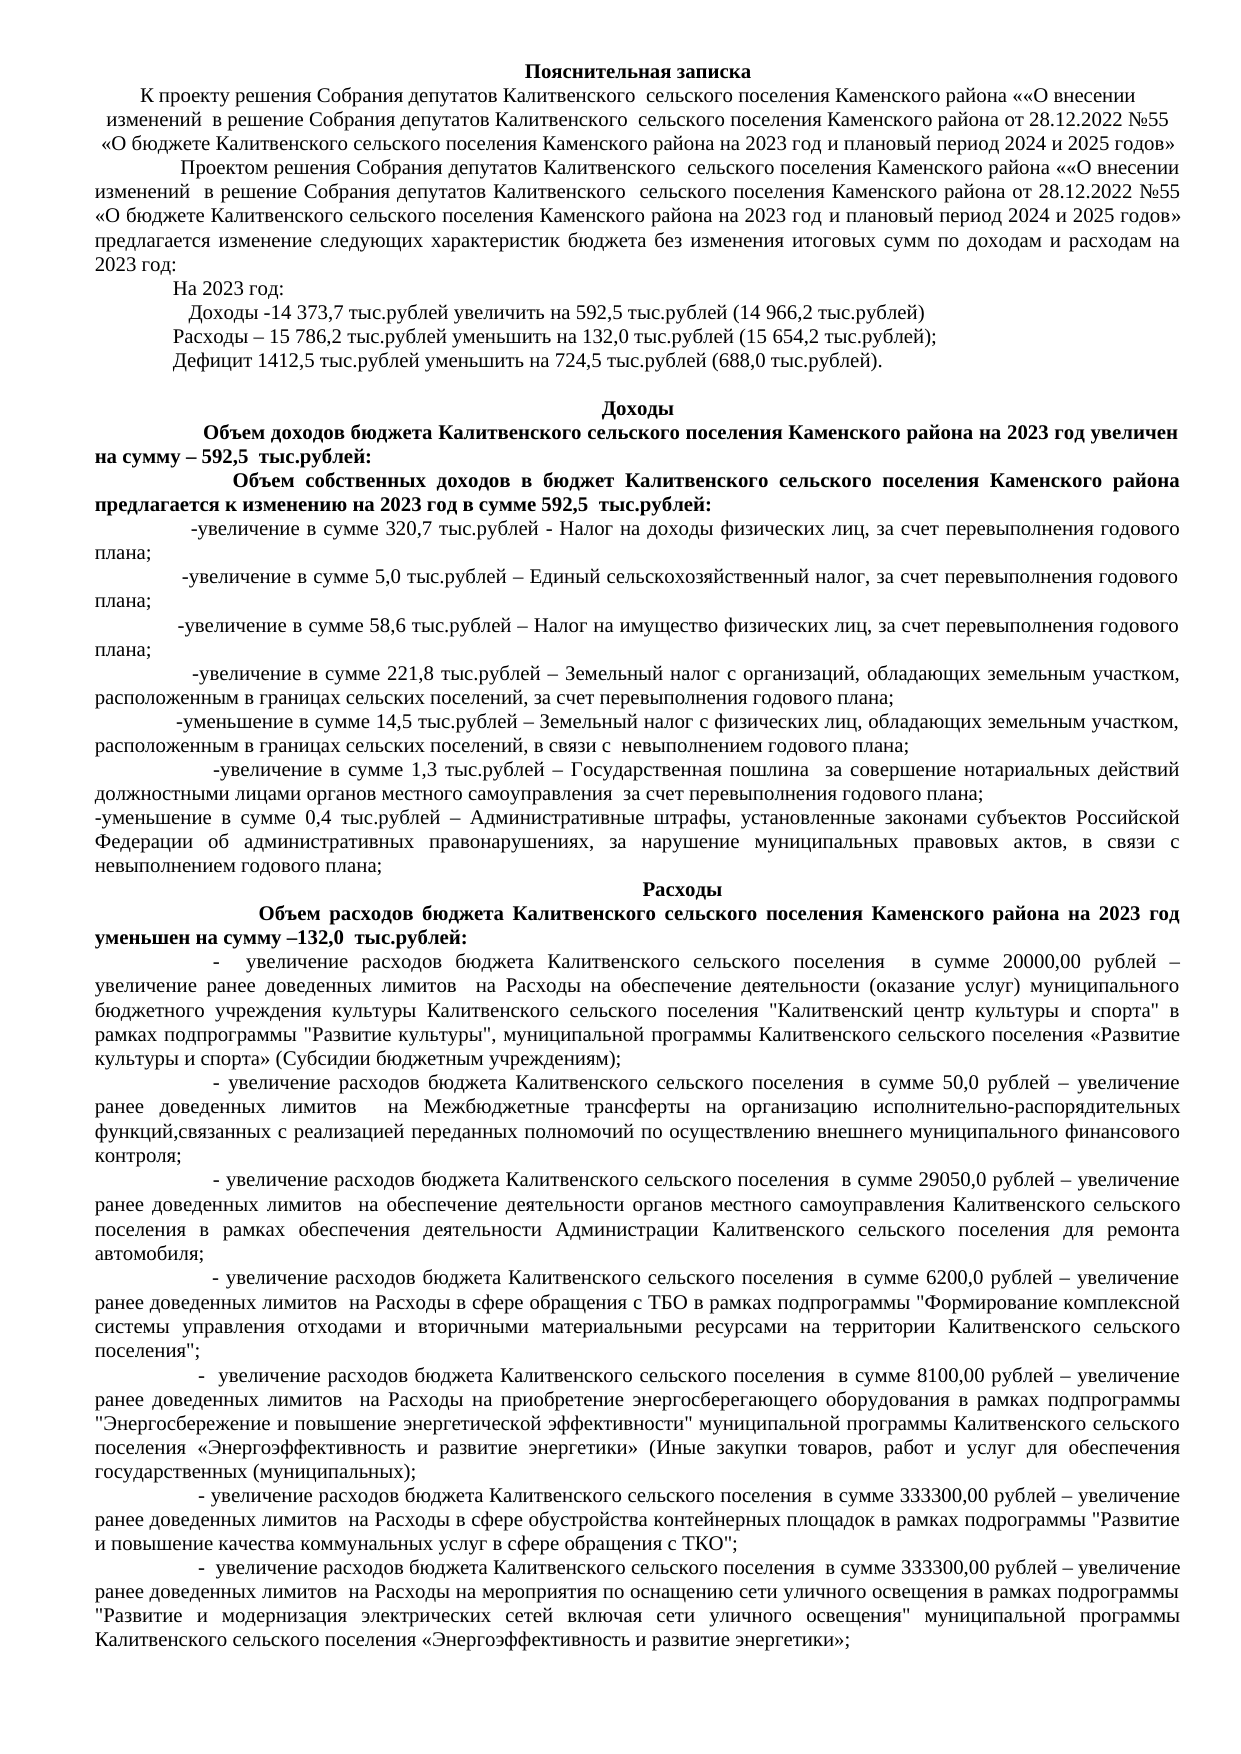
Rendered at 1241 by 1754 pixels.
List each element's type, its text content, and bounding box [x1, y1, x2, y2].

text -уменьшение в сумме 0,4 тыс.рублей – Административные штрафы, установленные законами субъектов Российской Федерации об административных правонарушениях, за нарушение муниципальных правовых актов, в связи с невыполнением годового плана; [94, 805, 1181, 877]
text - увеличение расходов бюджета Калитвенского сельского поселения в сумме 8100,00 рублей – увеличение ранее доведенных лимитов на Расходы на приобретение энергосберегающего оборудования в рамках подпрограммы "Энергосбережение и повышение энергетической эффективности" муниципальной программы Калитвенского сельского поселения «Энергоэффективность и развитие энергетики» (Иные закупки товаров, работ и услуг для обеспечения государственных (муниципальных); [94, 1362, 1181, 1483]
text К проекту решения Собрания депутатов Калитвенского сельского поселения Каменского района ««О внесении изменений в решение Собрания депутатов Калитвенского сельского поселения Каменского района от 28.12.2022 №55 «О бюджете Калитвенского сельского поселения Каменского района на 2023 год и плановый период 2024 и 2025 годов» [94, 83, 1181, 155]
text Пояснительная записка [94, 59, 1181, 83]
text Доходы -14 373,7 тыс.рублей увеличить на 592,5 тыс.рублей (14 966,2 тыс.рублей) [94, 300, 1181, 324]
text - увеличение расходов бюджета Калитвенского сельского поселения в сумме 333300,00 рублей – увеличение ранее доведенных лимитов на Расходы на мероприятия по оснащению сети уличного освещения в рамках подрограммы "Развитие и модернизация электрических сетей включая сети уличного освещения" муниципальной программы Калитвенского сельского поселения «Энергоэффективность и развитие энергетики»; [94, 1555, 1181, 1651]
text На 2023 год: [94, 276, 1181, 300]
text Проектом решения Собрания депутатов Калитвенского сельского поселения Каменского района ««О внесении изменений в решение Собрания депутатов Калитвенского сельского поселения Каменского района от 28.12.2022 №55 «О бюджете Калитвенского сельского поселения Каменского района на 2023 год и плановый период 2024 и 2025 годов» предлагается изменение следующих характеристик бюджета без изменения итоговых сумм по доходам и расходам на 2023 год: [94, 155, 1181, 276]
text -увеличение в сумме 5,0 тыс.рублей – Единый сельскохозяйственный налог, за счет перевыполнения годового плана; [94, 564, 1181, 612]
text - увеличение расходов бюджета Калитвенского сельского поселения в сумме 29050,0 рублей – увеличение ранее доведенных лимитов на обеспечение деятельности органов местного самоуправления Калитвенского сельского поселения в рамках обеспечения деятельности Администрации Калитвенского сельского поселения для ремонта автомобиля; [94, 1167, 1181, 1265]
text Расходы – 15 786,2 тыс.рублей уменьшить на 132,0 тыс.рублей (15 654,2 тыс.рублей); [94, 324, 1181, 348]
text -увеличение в сумме 221,8 тыс.рублей – Земельный налог с организаций, обладающих земельным участком, расположенным в границах сельских поселений, за счет перевыполнения годового плана; [94, 661, 1181, 709]
text Расходы [94, 877, 1181, 901]
text Объем расходов бюджета Калитвенского сельского поселения Каменского района на 2023 год уменьшен на сумму –132,0 тыс.рублей: [94, 901, 1181, 949]
text - увеличение расходов бюджета Калитвенского сельского поселения в сумме 50,0 рублей – увеличение ранее доведенных лимитов на Межбюджетные трансферты на организацию исполнительно-распорядительных функций,связанных с реализацией переданных полномочий по осуществлению внешнего муниципального финансового контроля; [94, 1070, 1181, 1167]
text -увеличение в сумме 1,3 тыс.рублей – Государственная пошлина за совершение нотариальных действий должностными лицами органов местного самоуправления за счет перевыполнения годового плана; [94, 757, 1181, 805]
text Доходы [94, 396, 1181, 420]
text - увеличение расходов бюджета Калитвенского сельского поселения в сумме 20000,00 рублей – увеличение ранее доведенных лимитов на Расходы на обеспечение деятельности (оказание услуг) муниципального бюджетного учреждения культуры Калитвенского сельского поселения "Калитвенский центр культуры и спорта" в рамках подпрограммы "Развитие культуры", муниципальной программы Калитвенского сельского поселения «Развитие культуры и спорта» (Субсидии бюджетным учреждениям); [94, 949, 1181, 1070]
text Объем собственных доходов в бюджет Калитвенского сельского поселения Каменского района предлагается к изменению на 2023 год в сумме 592,5 тыс.рублей: [94, 468, 1181, 516]
text -увеличение в сумме 58,6 тыс.рублей – Налог на имущество физических лиц, за счет перевыполнения годового плана; [94, 612, 1181, 661]
text -увеличение в сумме 320,7 тыс.рублей - Налог на доходы физических лиц, за счет перевыполнения годового плана; [94, 516, 1181, 564]
text Объем доходов бюджета Калитвенского сельского поселения Каменского района на 2023 год увеличен на сумму – 592,5 тыс.рублей: [94, 420, 1181, 468]
text -уменьшение в сумме 14,5 тыс.рублей – Земельный налог с физических лиц, обладающих земельным участком, расположенным в границах сельских поселений, в связи с невыполнением годового плана; [94, 709, 1181, 757]
text - увеличение расходов бюджета Калитвенского сельского поселения в сумме 6200,0 рублей – увеличение ранее доведенных лимитов на Расходы в сфере обращения с ТБО в рамках подпрограммы "Формирование комплексной системы управления отходами и вторичными материальными ресурсами на территории Калитвенского сельского поселения"; [94, 1265, 1181, 1362]
text - увеличение расходов бюджета Калитвенского сельского поселения в сумме 333300,00 рублей – увеличение ранее доведенных лимитов на Расходы в сфере обустройства контейнерных площадок в рамках подрограммы "Развитие и повышение качества коммунальных услуг в сфере обращения с ТКО"; [94, 1483, 1181, 1555]
text Дефицит 1412,5 тыс.рублей уменьшить на 724,5 тыс.рублей (688,0 тыс.рублей). [94, 348, 1181, 372]
